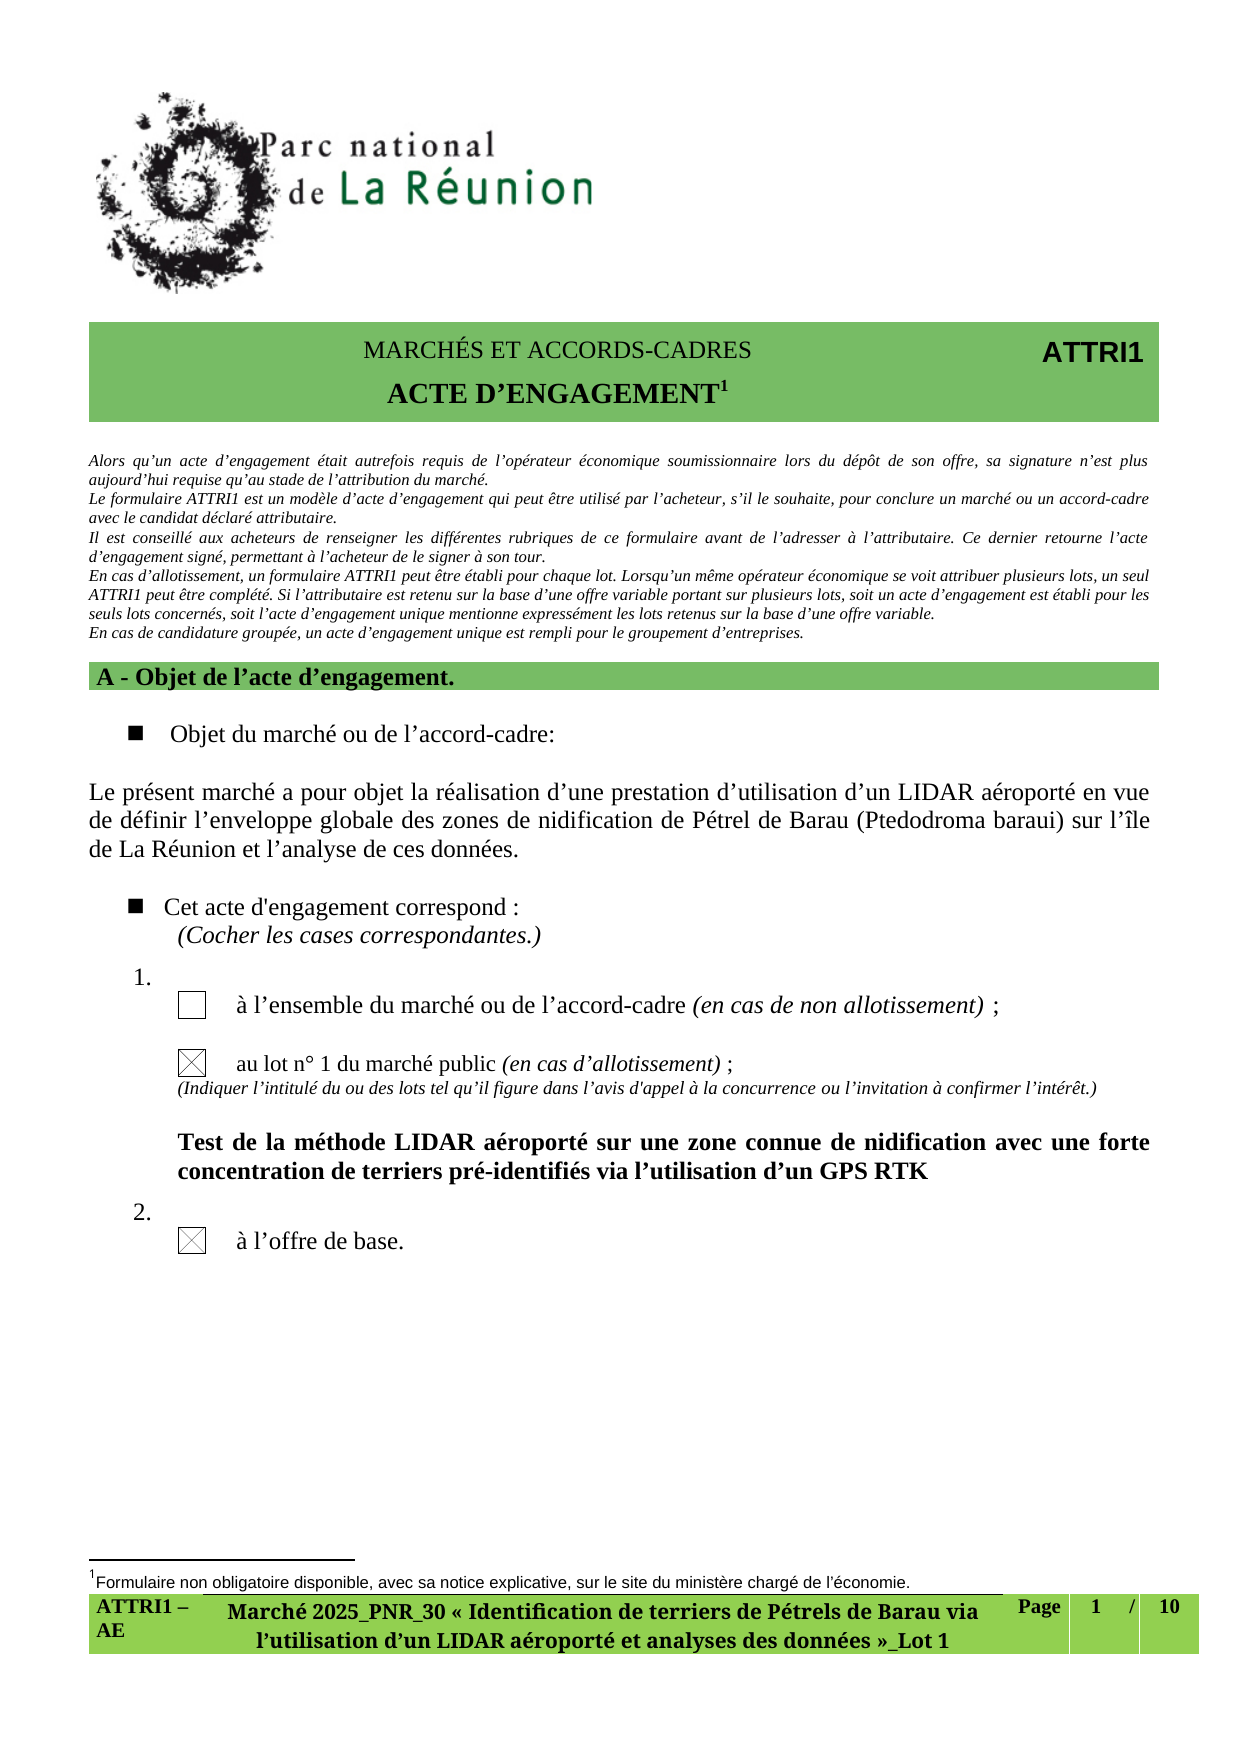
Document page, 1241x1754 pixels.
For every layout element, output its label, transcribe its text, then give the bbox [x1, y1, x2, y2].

text En cas d’allotissement, un formulaire ATTRI1 peut être établi pour chaque lot. Lorsqu’un même opérateur économique se voit attribuer plusieurs lots, un seul ATTRI1 peut être complété. Si l’attributaire est retenu sur la base d’une offre variable portant sur plusieurs lots, soit un acte d’engagement est établi pour les seuls lots concernés, soit l’acte d’engagement unique mentionne expressément les lots retenus sur la base d’une offre variable. [89, 566, 1152, 623]
text au lot n° 1 du marché public (en cas d’allotissement) ; [205, 1048, 1152, 1077]
text En cas de candidature groupée, un acte d’engagement unique est rempli pour le groupement d’entreprises. [89, 623, 1152, 642]
picture [96, 92, 592, 294]
table_header ATTRI1 [1026, 322, 1159, 422]
list Objet du marché ou de l’accord-cadre: [126, 719, 1152, 748]
text Alors qu’un acte d’engagement était autrefois requis de l’opérateur économique soumissionnaire lors du dépôt de son offre, sa signature n’est plus aujourd’hui requise qu’au stade de l’attribution du marché. [89, 451, 1152, 489]
text (Indiquer l’intitulé du ou des lots tel qu’il figure dans l’avis d'appel à la concurrence ou l’invitation à confirmer l’intérêt.) [177, 1077, 1152, 1098]
text Le présent marché a pour objet la réalisation d’une prestation d’utilisation d’un LIDAR aéroporté en vue de définir l’enveloppe globale des zones de nidification de Pétrel de Barau (Ptedodroma baraui) sur l’île de La Réunion et l’analyse de ces données. [89, 777, 1152, 863]
text à l’ensemble du marché ou de l’accord-cadre (en cas de non allotissement) ; [177, 990, 1152, 1019]
table_header [87, 86, 1174, 293]
table_header MARCHéS ET ACCORDS-CADRES ACTE D’ENGAGEMENT [89, 322, 1026, 422]
text Test de la méthode LIDAR aéroporté sur une zone connue de nidification avec une forte concentration de terriers pré-identifiés via l’utilisation d’un GPS RTK [177, 1127, 1152, 1184]
list Cet acte d'engagement correspond : [126, 892, 1152, 920]
text Le formulaire ATTRI1 est un modèle d’acte d’engagement qui peut être utilisé par l’acheteur, s’il le souhaite, pour conclure un marché ou un accord-cadre avec le candidat déclaré attributaire. [89, 489, 1152, 527]
text à l’offre de base. [205, 1226, 1152, 1254]
text (Cocher les cases correspondantes.) [89, 920, 1152, 949]
text Il est conseillé aux acheteurs de renseigner les différentes rubriques de ce formulaire avant de l’adresser à l’attributaire. Ce dernier retourne l’acte d’engagement signé, permettant à l’acheteur de le signer à son tour. [89, 527, 1152, 566]
table_header A - Objet de l’acte d’engagement. [89, 662, 1159, 690]
